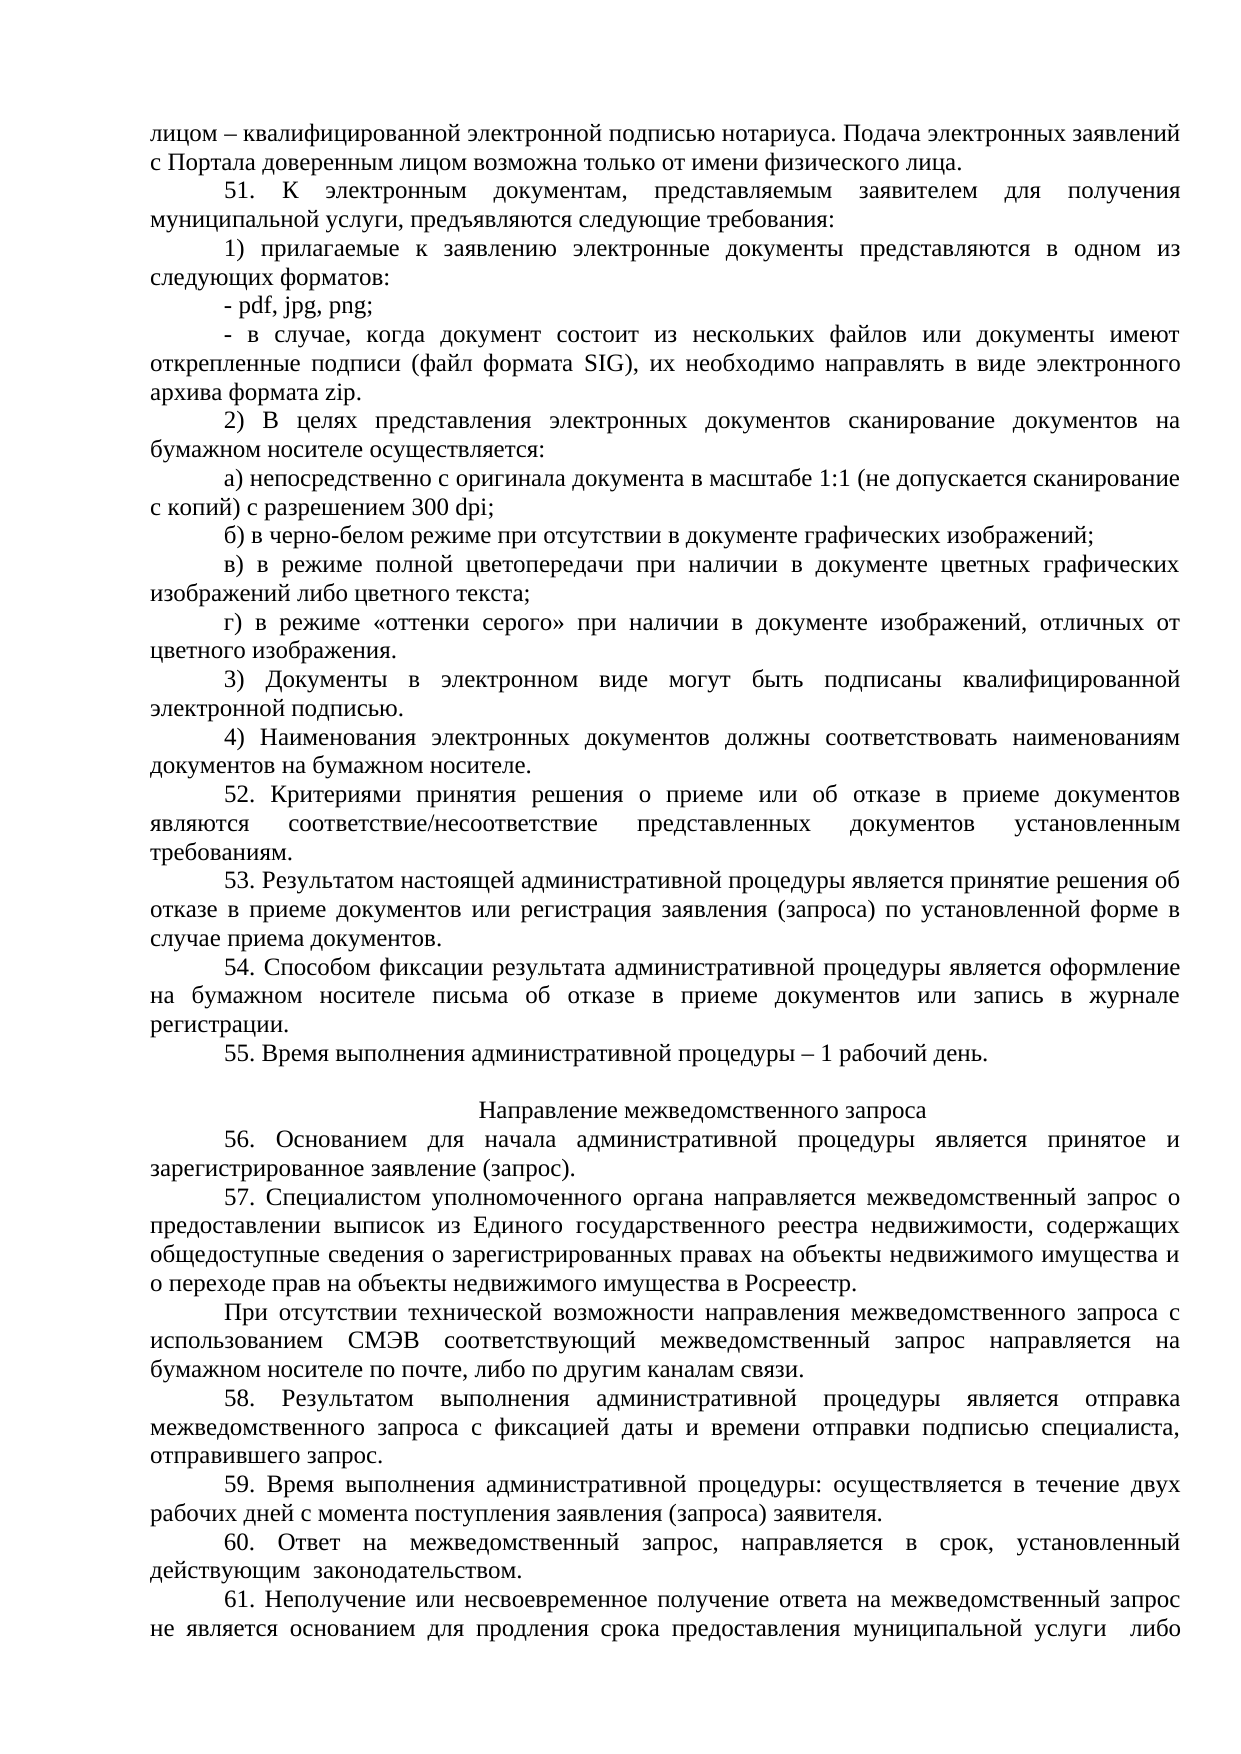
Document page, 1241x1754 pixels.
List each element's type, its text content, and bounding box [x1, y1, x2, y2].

text 52. Критериями принятия решения о приеме или об отказе в приеме документов являются соответствие/несоответствие представленных документов установленным требованиям. [150, 779, 1181, 866]
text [150, 1584, 1181, 1642]
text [150, 118, 1181, 176]
text в) в режиме полной цветопередачи при наличии в документе цветных графических изображений либо цветного текста; [150, 549, 1181, 607]
text г) в режиме «оттенки серого» при наличии в документе изображений, отличных от цветного изображения. [150, 607, 1181, 664]
text - в случае, когда документ состоит из нескольких файлов или документы имеют открепленные подписи (файл формата SIG), их необходимо направлять в виде электронного архива формата zip. [150, 319, 1181, 406]
text 53. Результатом настоящей административной процедуры является принятие решения об отказе в приеме документов или регистрация заявления (запроса) по установленной форме в случае приема документов. [150, 866, 1181, 952]
text а) непосредственно с оригинала документа в масштабе 1:1 (не допускается сканирование с копий) с разрешением 300 dpi; [150, 463, 1181, 521]
text 56. Основанием для начала административной процедуры является принятое и зарегистрированное заявление (запрос). [150, 1124, 1181, 1182]
text 57. Специалистом уполномоченного органа направляется межведомственный запрос о предоставлении выписок из Единого государственного реестра недвижимости, содержащих общедоступные сведения о зарегистрированных правах на объекты недвижимого имущества и о переходе прав на объекты недвижимого имущества в Росреестр. [150, 1182, 1181, 1297]
text 2) В целях представления электронных документов сканирование документов на бумажном носителе осуществляется: [150, 406, 1181, 463]
text При отсутствии технической возможности направления межведомственного запроса с использованием СМЭВ соответствующий межведомственный запрос направляется на бумажном носителе по почте, либо по другим каналам связи. [150, 1297, 1181, 1383]
text 1) прилагаемые к заявлению электронные документы представляются в одном из следующих форматов: [150, 233, 1181, 291]
text 55. Время выполнения административной процедуры – 1 рабочий день. [150, 1038, 1181, 1067]
text б) в черно-белом режиме при отсутствии в документе графических изображений; [150, 521, 1181, 549]
text 3) Документы в электронном виде могут быть подписаны квалифицированной электронной подписью. [150, 664, 1181, 722]
text 51. К электронным документам, представляемым заявителем для получения муниципальной услуги, предъявляются следующие требования: [150, 176, 1181, 233]
text Направление межведомственного запроса [150, 1096, 1181, 1124]
text 4) Наименования электронных документов должны соответствовать наименованиям документов на бумажном носителе. [150, 722, 1181, 779]
text 60. Ответ на межведомственный запрос, направляется в срок, установленный действующим законодательством. [150, 1527, 1181, 1584]
text 54. Способом фиксации результата административной процедуры является оформление на бумажном носителе письма об отказе в приеме документов или запись в журнале регистрации. [150, 952, 1181, 1038]
text 59. Время выполнения административной процедуры: осуществляется в течение двух рабочих дней с момента поступления заявления (запроса) заявителя. [150, 1469, 1181, 1527]
text 58. Результатом выполнения административной процедуры является отправка межведомственного запроса с фиксацией даты и времени отправки подписью специалиста, отправившего запрос. [150, 1383, 1181, 1469]
text - pdf, jpg, png; [150, 291, 1181, 319]
